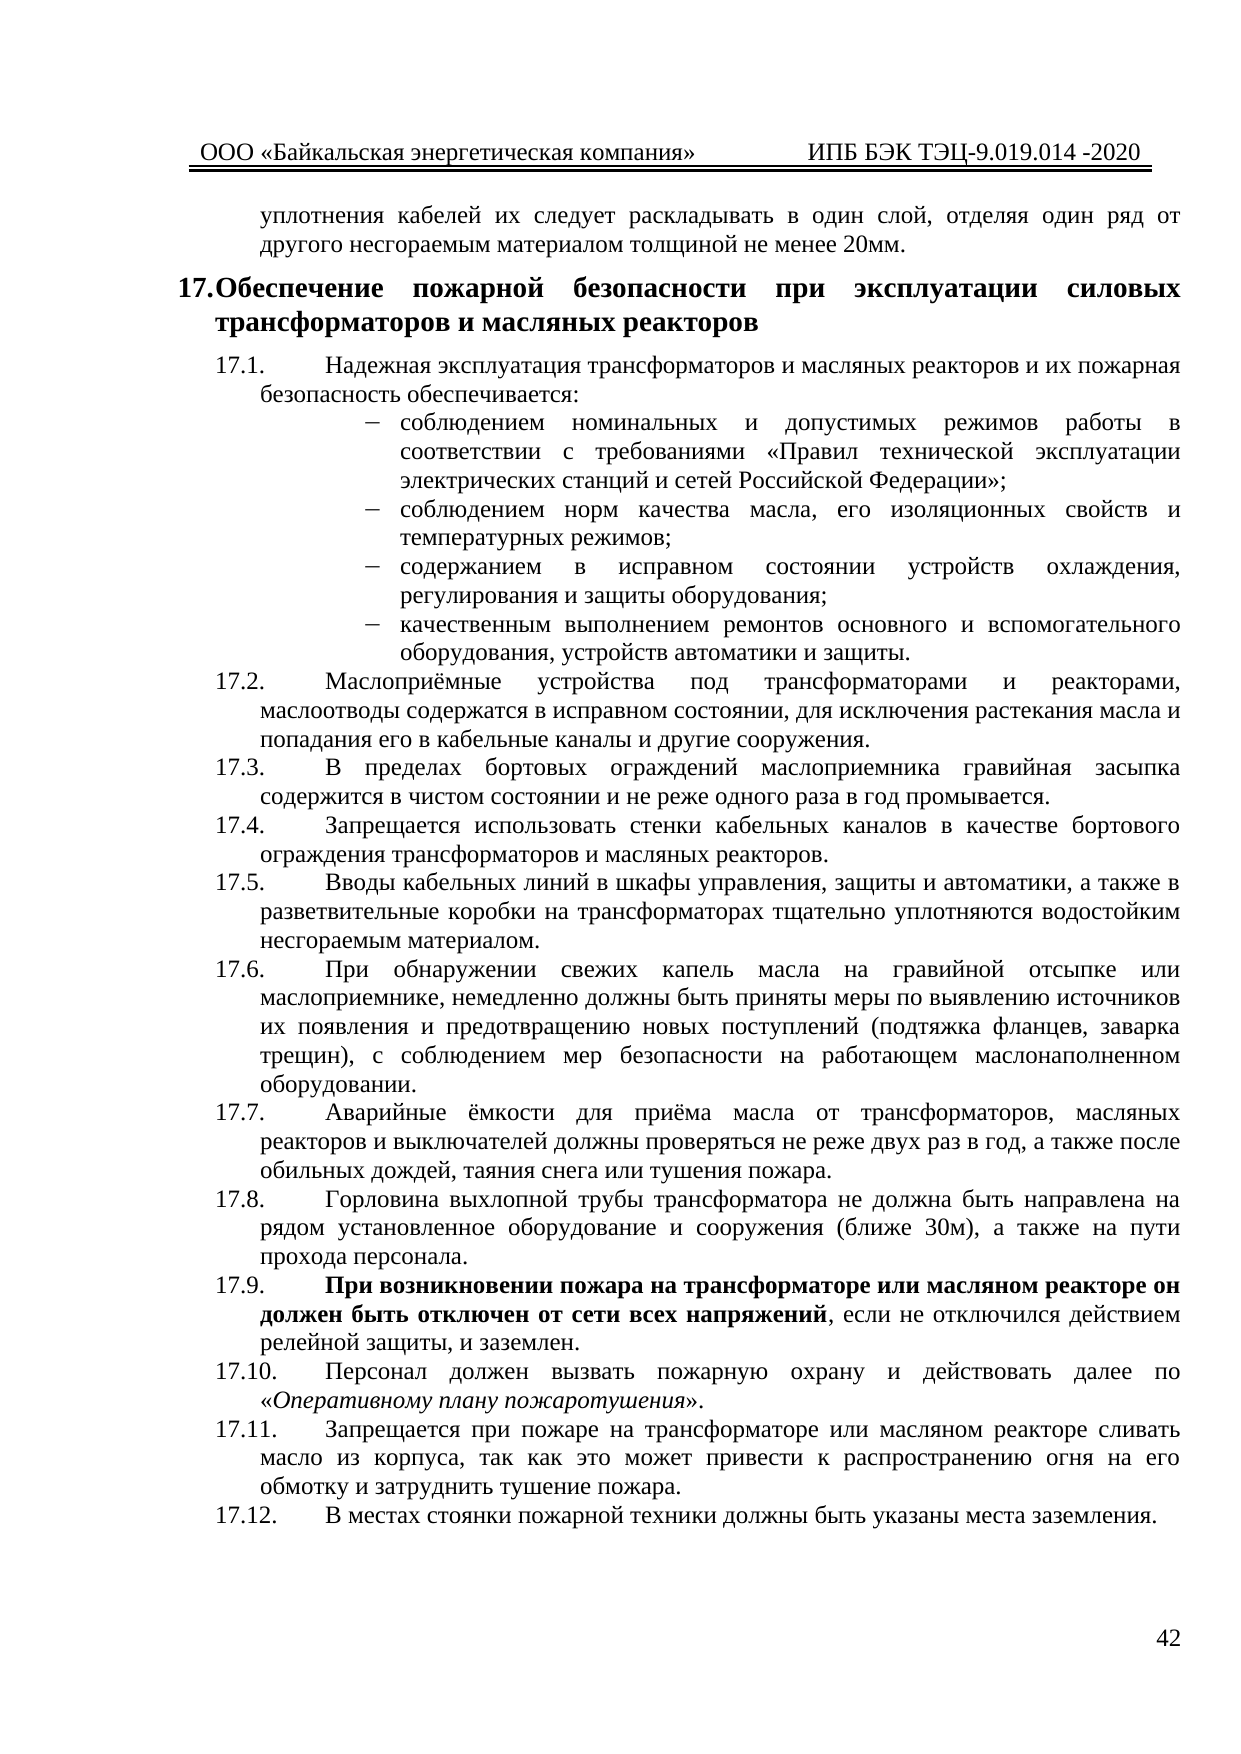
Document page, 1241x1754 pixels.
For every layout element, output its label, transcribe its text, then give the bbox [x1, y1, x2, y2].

list содержанием в исправном состоянии устройств охлаждения, регулирования и защиты оборудования; [362, 551, 1181, 609]
list В местах стоянки пожарной техники должны быть указаны места заземления. [215, 1500, 1181, 1529]
list Запрещается при пожаре на трансформаторе или масляном реакторе сливать масло из корпуса, так как это может привести к распространению огня на его обмотку и затруднить тушение пожара. [215, 1414, 1181, 1500]
list Обеспечение пожарной безопасности при эксплуатации силовых трансформаторов и масляных реакторов [177, 270, 1181, 337]
list соблюдением номинальных и допустимых режимов работы в соответствии с требованиями «Правил технической эксплуатации электрических станций и сетей Российской Федерации»; [362, 407, 1181, 494]
list Горловина выхлопной трубы трансформатора не должна быть направлена на рядом установленное оборудование и сооружения (ближе 30м), а также на пути прохода персонала. [215, 1184, 1181, 1270]
list При возникновении пожара на трансформаторе или масляном реакторе он должен быть отключен от сети всех напряжений, если не отключился действием релейной защиты, и заземлен. [215, 1270, 1181, 1356]
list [215, 200, 1181, 258]
list При обнаружении свежих капель масла на гравийной отсыпке или маслоприемнике, немедленно должны быть приняты меры по выявлению источников их появления и предотвращению новых поступлений (подтяжка фланцев, заварка трещин), с соблюдением мер безопасности на работающем маслонаполненном оборудовании. [215, 954, 1181, 1097]
list Надежная эксплуатация трансформаторов и масляных реакторов и их пожарная безопасность обеспечивается: [215, 350, 1181, 407]
list Запрещается использовать стенки кабельных каналов в качестве бортового ограждения трансформаторов и масляных реакторов. [215, 810, 1181, 867]
list качественным выполнением ремонтов основного и вспомогательного оборудования, устройств автоматики и защиты. [362, 609, 1181, 666]
list Аварийные ёмкости для приёма масла от трансформаторов, масляных реакторов и выключателей должны проверяться не реже двух раз в год, а также после обильных дождей, таяния снега или тушения пожара. [215, 1097, 1181, 1184]
list В пределах бортовых ограждений маслоприемника гравийная засыпка содержится в чистом состоянии и не реже одного раза в год промывается. [215, 752, 1181, 810]
list соблюдением норм качества масла, его изоляционных свойств и температурных режимов; [362, 494, 1181, 551]
list Маслоприёмные устройства под трансформаторами и реакторами, маслоотводы содержатся в исправном состоянии, для исключения растекания масла и попадания его в кабельные каналы и другие сооружения. [215, 666, 1181, 752]
list Вводы кабельных линий в шкафы управления, защиты и автоматики, а также в разветвительные коробки на трансформаторах тщательно уплотняются водостойким несгораемым материалом. [215, 867, 1181, 954]
list Персонал должен вызвать пожарную охрану и действовать далее по «Оперативному плану пожаротушения». [215, 1356, 1181, 1414]
